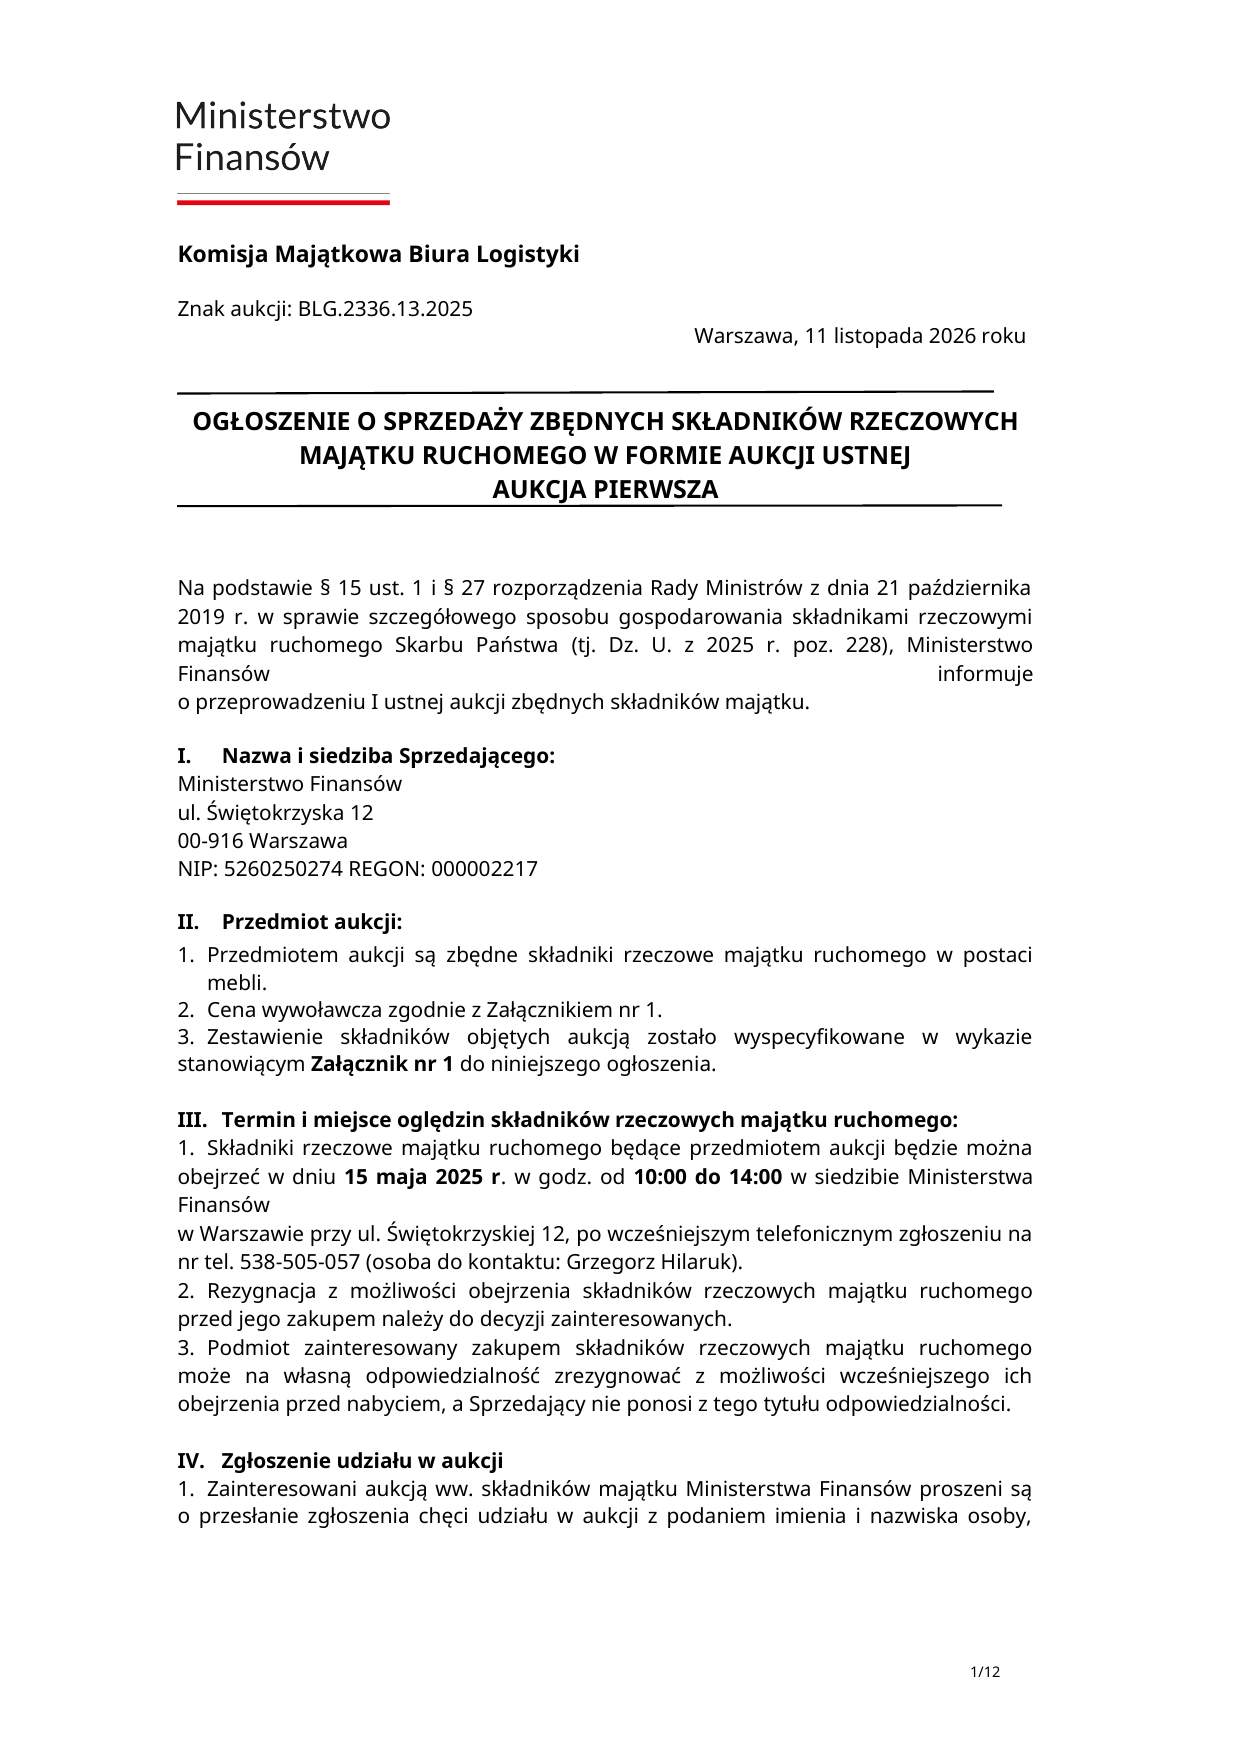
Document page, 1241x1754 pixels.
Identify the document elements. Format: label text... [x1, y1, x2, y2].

list Składniki rzeczowe majątku ruchomego będące przedmiotem aukcji będzie można obejrzeć w dniu 15 maja 2025 r. w godz. od 10:00 do 14:00 w siedzibie Ministerstwa Finansów w Warszawie przy ul. Świętokrzyskiej 12, po wcześniejszym telefonicznym zgłoszeniu na nr tel. 538-505-057 (osoba do kontaktu: Grzegorz Hilaruk). [177, 1133, 1033, 1276]
text ul. Świętokrzyska 12 [177, 798, 1033, 826]
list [177, 1475, 1033, 1529]
picture [171, 95, 395, 204]
list Rezygnacja z możliwości obejrzenia składników rzeczowych majątku ruchomego przed jego zakupem należy do decyzji zainteresowanych. [177, 1276, 1033, 1333]
text AUKCJA PIERWSZA [177, 471, 1033, 505]
list Zestawienie składników objętych aukcją zostało wyspecyfikowane w wykazie stanowiącym Załącznik nr 1 do niniejszego ogłoszenia. [177, 1022, 1033, 1077]
text Znak aukcji: BLG.2336.13.2025 [177, 295, 1033, 322]
list Termin i miejsce oględzin składników rzeczowych majątku ruchomego: [177, 1105, 1033, 1133]
text Na podstawie § 15 ust. 1 i § 27 rozporządzenia Rady Ministrów z dnia 21 października 2019 r. w sprawie szczegółowego sposobu gospodarowania składnikami rzeczowymi majątku ruchomego Skarbu Państwa (tj. Dz. U. z 2025 r. poz. 228), Ministerstwo Finansów informuje o przeprowadzeniu I ustnej aukcji zbędnych składników majątku. [177, 573, 1033, 716]
text 00-916 Warszawa [177, 826, 1033, 854]
text Komisja Majątkowa Biura Logistyki [177, 241, 1033, 268]
list Przedmiot aukcji: [177, 908, 1033, 935]
text OGŁOSZENIE O SPRZEDAŻY ZBĘDNYCH SKŁADNIKÓW RZECZOWYCH [177, 403, 1033, 437]
text NIP: 5260250274 REGON: 000002217 [177, 854, 1033, 883]
list Nazwa i siedziba Sprzedającego: [177, 741, 1033, 769]
text Ministerstwo Finansów [177, 769, 1033, 798]
list Przedmiotem aukcji są zbędne składniki rzeczowe majątku ruchomego w postaci mebli. [177, 941, 1033, 995]
list Zgłoszenie udziału w aukcji [177, 1446, 1033, 1475]
text Warszawa, 13 maja 2025 roku [694, 322, 1033, 349]
list Cena wywoławcza zgodnie z Załącznikiem nr 1. [177, 995, 1033, 1022]
text MAJĄTKU RUCHOMEGO W FORMIE AUKCJI USTNEJ [177, 437, 1033, 471]
list Podmiot zainteresowany zakupem składników rzeczowych majątku ruchomego może na własną odpowiedzialność zrezygnować z możliwości wcześniejszego ich obejrzenia przed nabyciem, a Sprzedający nie ponosi z tego tytułu odpowiedzialności. [177, 1333, 1033, 1418]
